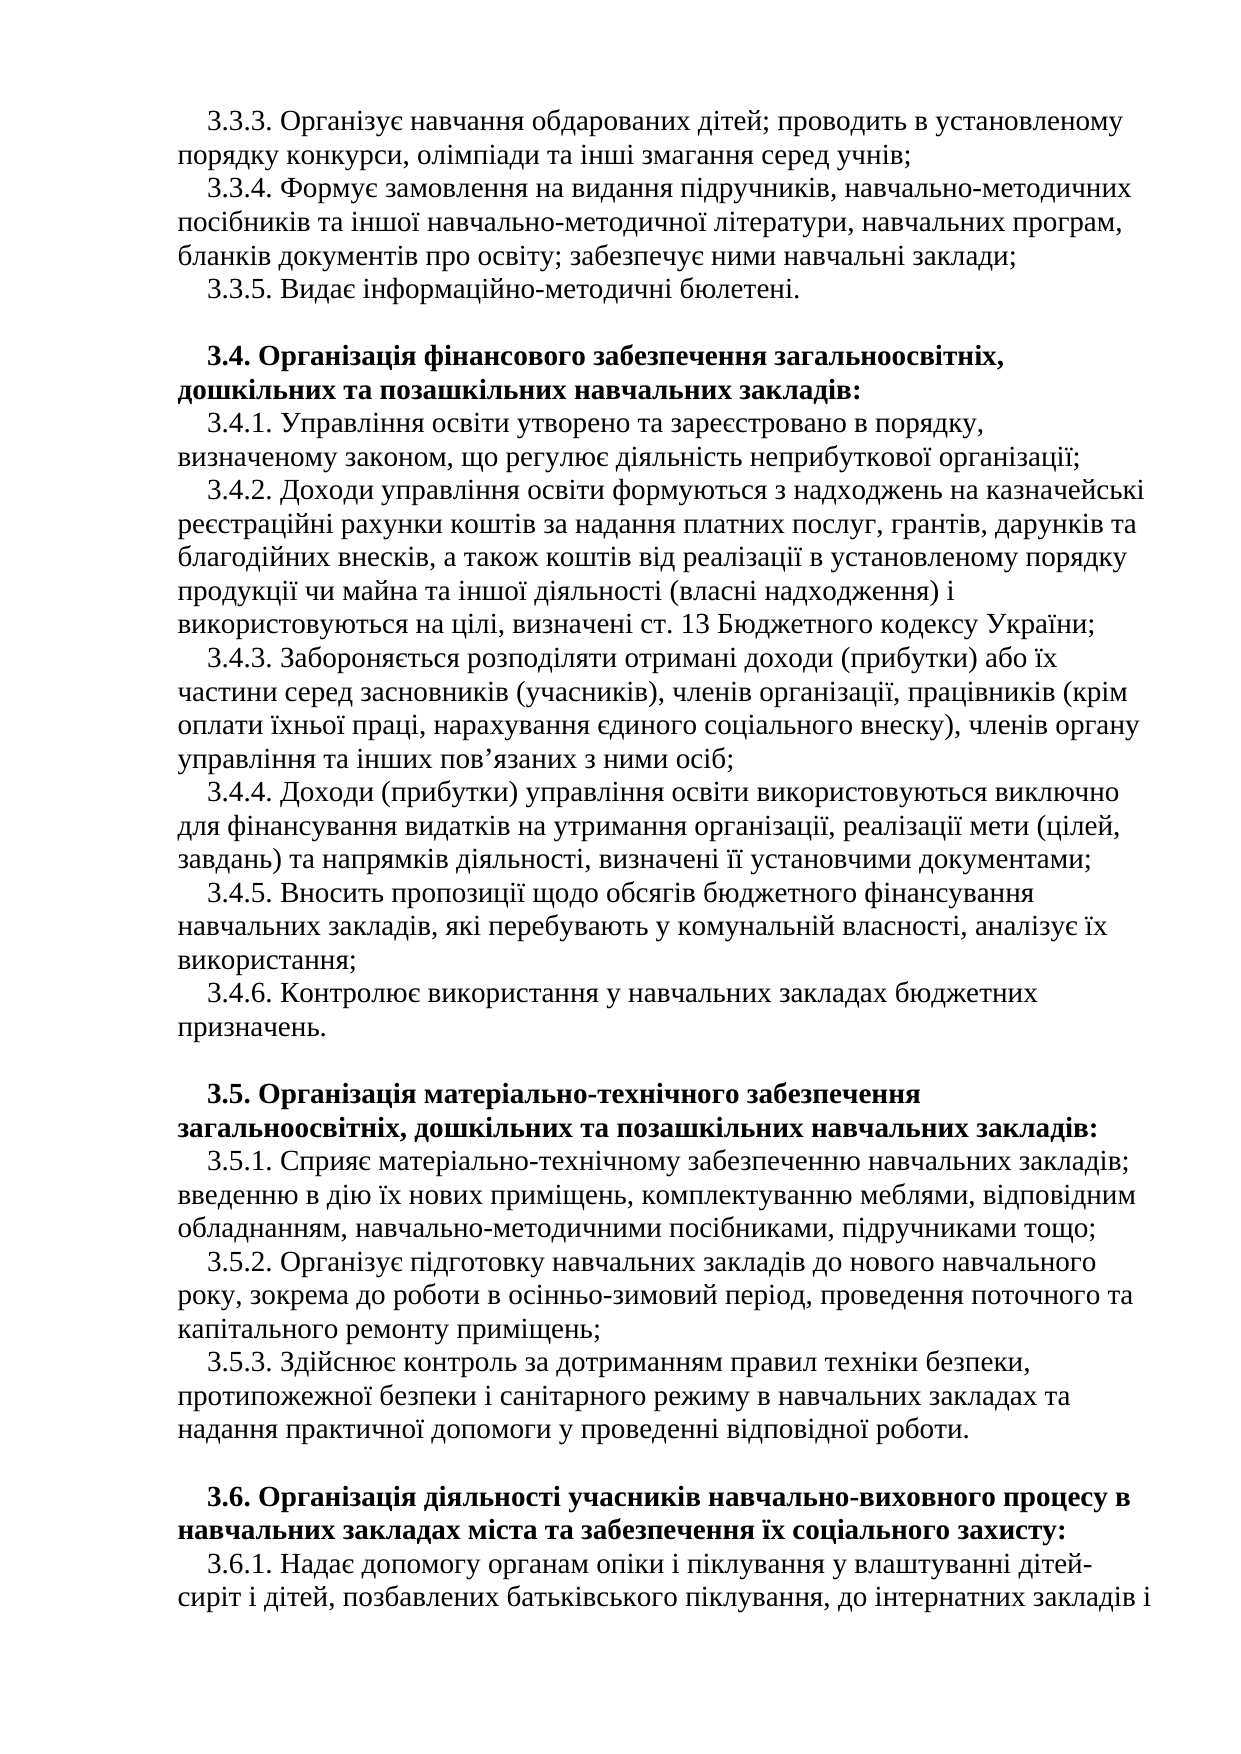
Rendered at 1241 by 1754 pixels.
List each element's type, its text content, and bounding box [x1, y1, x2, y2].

text 3.5.2. Організує підготовку навчальних закладів до нового навчального року, зокрема до роботи в осінньо-зимовий період, проведення поточного та капітального ремонту приміщень; [177, 1244, 1152, 1344]
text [177, 1546, 1152, 1613]
text 3.3.5. Видає інформаційно-методичні бюлетені. [177, 271, 1152, 305]
text 3.4.5. Вносить пропозиції щодо обсягів бюджетного фінансування навчальних закладів, які перебувають у комунальній власності, аналізує їх використання; [177, 875, 1152, 976]
text 3.4.3. Забороняється розподіляти отримані доходи (прибутки) або їх частини серед засновників (учасників), членів організації, працівників (крім оплати їхньої праці, нарахування єдиного соціального внеску), членів органу управління та інших пов’язаних з ними осіб; [177, 640, 1152, 774]
text 3.4. Організація фінансового забезпечення загальноосвітніх, дошкільних та позашкільних навчальних закладів: [177, 338, 1152, 405]
text 3.6. Організація діяльності учасників навчально-виховного процесу в навчальних закладах міста та забезпечення їх соціального захисту: [177, 1479, 1152, 1546]
text 3.4.1. Управління освіти утворено та зареєстровано в порядку, визначеному законом, що регулює діяльність неприбуткової організації; [177, 405, 1152, 472]
text 3.3.4. Формує замовлення на видання підручників, навчально-методичних посібників та іншої навчально-методичної літератури, навчальних програм, бланків документів про освіту; забезпечує ними навчальні заклади; [177, 171, 1152, 271]
text 3.4.4. Доходи (прибутки) управління освіти використовуються виключно для фінансування видатків на утримання організації, реалізації мети (цілей, завдань) та напрямків діяльності, визначені її установчими документами; [177, 774, 1152, 875]
text 3.4.6. Контролює використання у навчальних закладах бюджетних призначень. [177, 976, 1152, 1043]
text 3.5.1. Сприяє матеріально-технічному забезпеченню навчальних закладів; введенню в дію їх нових приміщень, комплектуванню меблями, відповідним обладнанням, навчально-методичними посібниками, підручниками тощо; [177, 1143, 1152, 1244]
text 3.5.3. Здійснює контроль за дотриманням правил техніки безпеки, протипожежної безпеки і санітарного режиму в навчальних закладах та надання практичної допомоги у проведенні відповідної роботи. [177, 1344, 1152, 1445]
text 3.3.3. Організує навчання обдарованих дітей; проводить в установленому порядку конкурси, олімпіади та інші змагання серед учнів; [177, 103, 1152, 171]
text 3.4.2. Доходи управління освіти формуються з надходжень на казначейські реєстраційні рахунки коштів за надання платних послуг, грантів, дарунків та благодійних внесків, а також коштів від реалізації в установленому порядку продукції чи майна та іншої діяльності (власні надходження) і використовуються на цілі, визначені ст. 13 Бюджетного кодексу України; [177, 472, 1152, 640]
text 3.5. Організація матеріально-технічного забезпечення загальноосвітніх, дошкільних та позашкільних навчальних закладів: [177, 1076, 1152, 1143]
